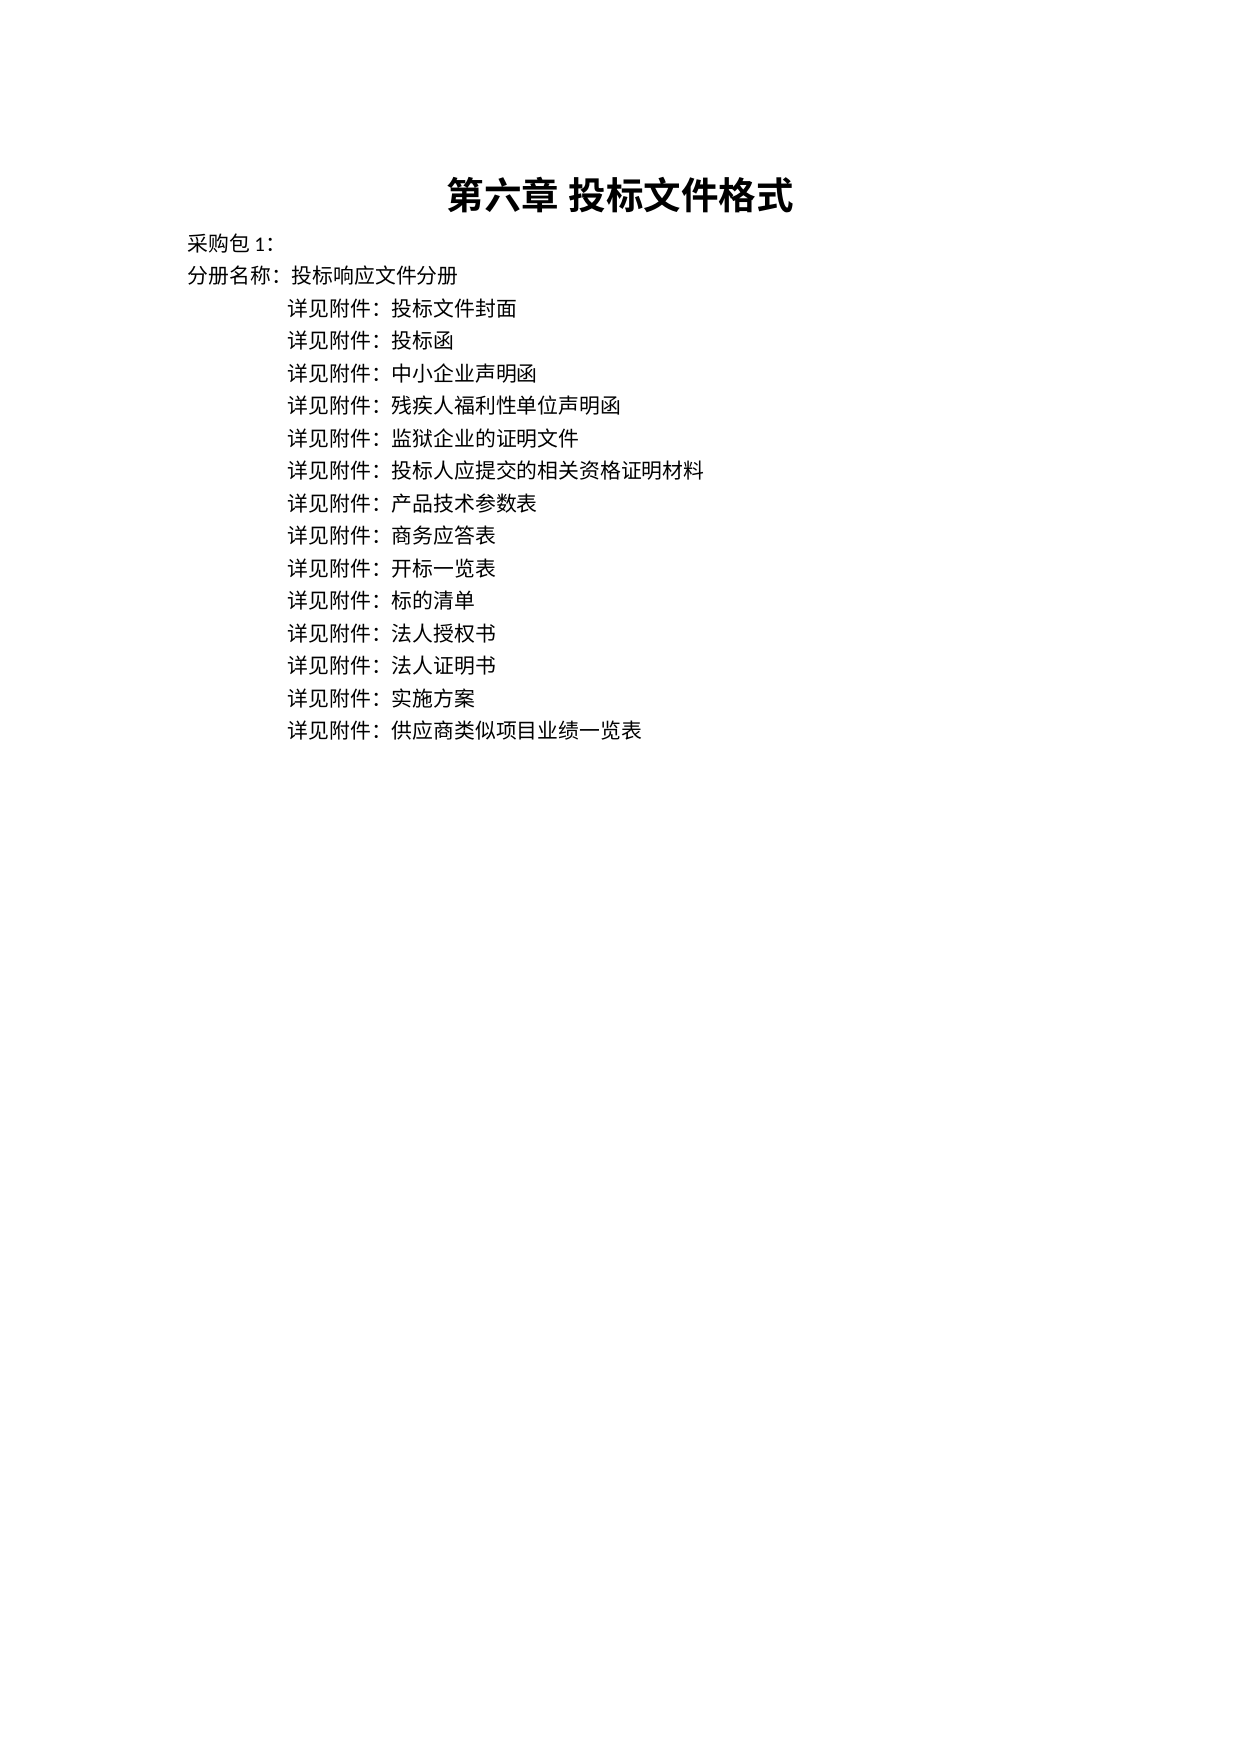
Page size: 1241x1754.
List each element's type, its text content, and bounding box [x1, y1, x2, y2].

text 详见附件：投标函 [187, 324, 1053, 357]
text 详见附件：法人证明书 [187, 649, 1053, 682]
text 详见附件：监狱企业的证明文件 [187, 422, 1053, 454]
text 详见附件：投标人应提交的相关资格证明材料 [187, 454, 1053, 487]
text 详见附件：产品技术参数表 [187, 487, 1053, 519]
text 详见附件：实施方案 [187, 682, 1053, 714]
text 分册名称：投标响应文件分册 [187, 259, 1053, 292]
text 详见附件：商务应答表 [187, 519, 1053, 552]
text 详见附件：残疾人福利性单位声明函 [187, 389, 1053, 422]
text 采购包1： [187, 227, 1053, 259]
text 详见附件：标的清单 [187, 584, 1053, 617]
text 详见附件：法人授权书 [187, 617, 1053, 649]
text 第六章 投标文件格式 [187, 162, 1053, 227]
text 详见附件：中小企业声明函 [187, 357, 1053, 389]
text 详见附件：投标文件封面 [187, 292, 1053, 324]
text 详见附件：开标一览表 [187, 552, 1053, 584]
text 详见附件：供应商类似项目业绩一览表 [187, 714, 1053, 747]
